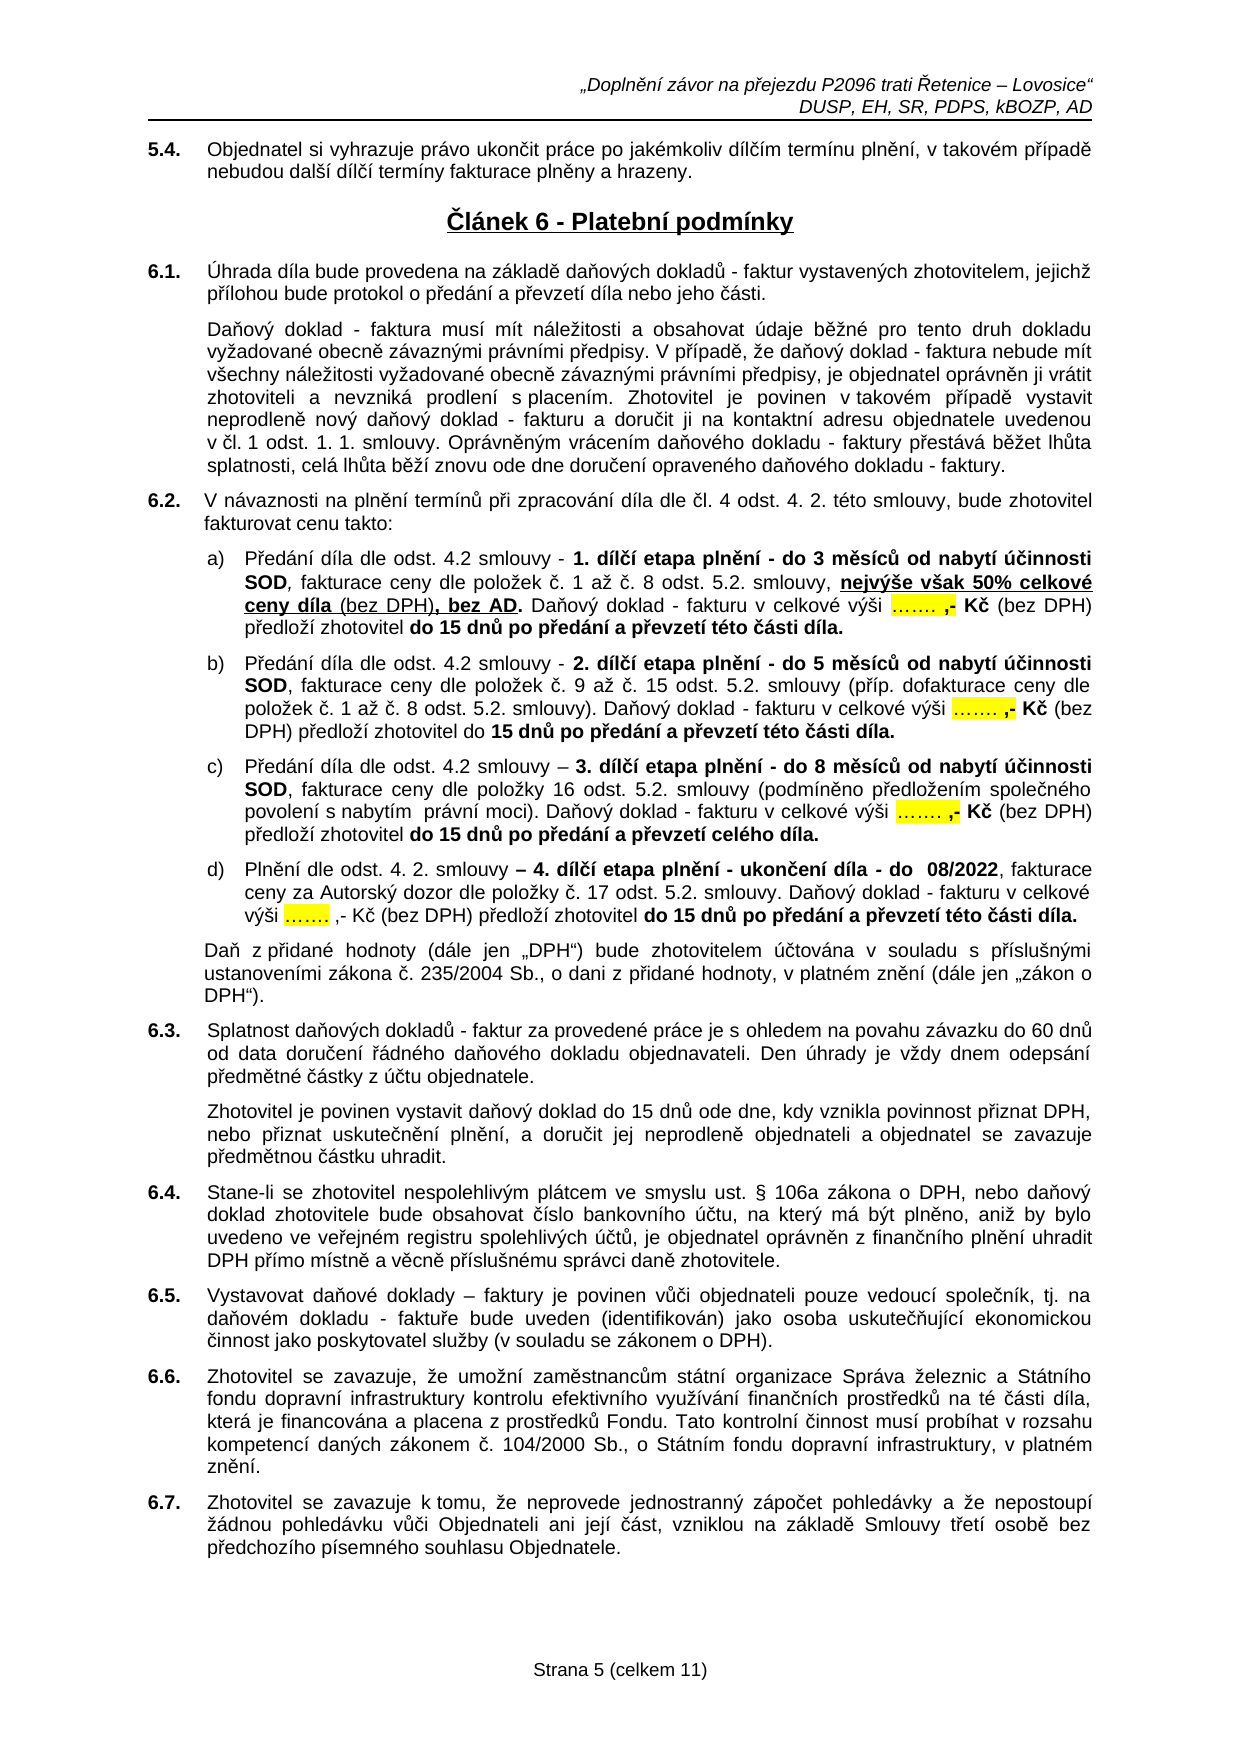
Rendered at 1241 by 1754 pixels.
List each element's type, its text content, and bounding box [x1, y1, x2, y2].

subtitle Předání díla dle odst. 4.2 smlouvy – 3. dílčí etapa plnění - do 8 měsíců od nabytí účinnosti SOD, fakturace ceny dle položky 16 odst. 5.2. smlouvy (podmíněno předložením společného povolení s nabytím právní moci). Daňový doklad - fakturu v celkové výši ……. ,- Kč (bez DPH) předloží zhotovitel do 15 dnů po předání a převzetí celého díla. [207, 755, 1092, 846]
text 6.7. Zhotovitel se zavazuje k tomu, že neprovede jednostranný zápočet pohledávky a že nepostoupí žádnou pohledávku vůči Objednateli ani její část, vzniklou na základě Smlouvy třetí osobě bez předchozího písemného souhlasu Objednatele. [148, 1491, 1092, 1559]
text 6.2. V návaznosti na plnění termínů při zpracování díla dle čl. 4 odst. 4. 2. této smlouvy, bude zhotovitel fakturovat cenu takto: [148, 489, 1092, 534]
subtitle Předání díla dle odst. 4.2 smlouvy - 1. dílčí etapa plnění - do 3 měsíců od nabytí účinnosti SOD, fakturace ceny dle položek č. 1 až č. 8 odst. 5.2. smlouvy, nejvýše však 50% celkové ceny díla (bez DPH), bez AD. Daňový doklad - fakturu v celkové výši ……. ,- Kč (bez DPH) předloží zhotovitel do 15 dnů po předání a převzetí této části díla. [207, 547, 1092, 639]
text 6.5. Vystavovat daňové doklady – faktury je povinen vůči objednateli pouze vedoucí společník, tj. na daňovém dokladu - faktuře bude uveden (identifikován) jako osoba uskutečňující ekonomickou činnost jako poskytovatel služby (v souladu se zákonem o DPH). [148, 1284, 1092, 1352]
text 6.1. Úhrada díla bude provedena na základě daňových dokladů - faktur vystavených zhotovitelem, jejichž přílohou bude protokol o předání a převzetí díla nebo jeho části. [148, 259, 1092, 305]
text Daň z přidané hodnoty (dále jen „DPH“) bude zhotovitelem účtována v souladu s příslušnými ustanoveními zákona č. 235/2004 Sb., o dani z přidané hodnoty, v platném znění (dále jen „zákon o DPH“). [148, 939, 1092, 1007]
subtitle Článek 6 - Platební podmínky [148, 207, 1092, 236]
text 6.4. Stane-li se zhotovitel nespolehlivým plátcem ve smyslu ust. § 106a zákona o DPH, nebo daňový doklad zhotovitele bude obsahovat číslo bankovního účtu, na který má být plněno, aniž by bylo uvedeno ve veřejném registru spolehlivých účtů, je objednatel oprávněn z finančního plnění uhradit DPH přímo místně a věcně příslušnému správci daně zhotovitele. [148, 1181, 1092, 1271]
text Zhotovitel je povinen vystavit daňový doklad do 15 dnů ode dne, kdy vznikla povinnost přiznat DPH, nebo přiznat uskutečnění plnění, a doručit jej neprodleně objednateli a objednatel se zavazuje předmětnou částku uhradit. [207, 1100, 1092, 1168]
subtitle Plnění dle odst. 4. 2. smlouvy – 4. dílčí etapa plnění - ukončení díla - do 08/2022, fakturace ceny za Autorský dozor dle položky č. 17 odst. 5.2. smlouvy. Daňový doklad - fakturu v celkové výši ……. ,- Kč (bez DPH) předloží zhotovitel do 15 dnů po předání a převzetí této části díla. [207, 858, 1092, 926]
text 6.3. Splatnost daňových dokladů - faktur za provedené práce je s ohledem na povahu závazku do 60 dnů od data doručení řádného daňového dokladu objednavateli. Den úhrady je vždy dnem odepsání předmětné částky z účtu objednatele. [148, 1019, 1092, 1087]
text Daňový doklad - faktura musí mít náležitosti a obsahovat údaje běžné pro tento druh dokladu vyžadované obecně závaznými právními předpisy. V případě, že daňový doklad - faktura nebude mít všechny náležitosti vyžadované obecně závaznými právními předpisy, je objednatel oprávněn ji vrátit zhotoviteli a nevzniká prodlení s placením. Zhotovitel je povinen v takovém případě vystavit neprodleně nový daňový doklad - fakturu a doručit ji na kontaktní adresu objednatele uvedenou v čl. 1 odst. 1. 1. smlouvy. Oprávněným vrácením daňového dokladu - faktury přestává běžet lhůta splatnosti, celá lhůta běží znovu ode dne doručení opraveného daňového dokladu - faktury. [207, 317, 1092, 476]
text 5.4. Objednatel si vyhrazuje právo ukončit práce po jakémkoliv dílčím termínu plnění, v takovém případě nebudou další dílčí termíny fakturace plněny a hrazeny. [148, 137, 1092, 183]
text 6.6. Zhotovitel se zavazuje, že umožní zaměstnancům státní organizace Správa železnic a Státního fondu dopravní infrastruktury kontrolu efektivního využívání finančních prostředků na té části díla, která je financována a placena z prostředků Fondu. Tato kontrolní činnost musí probíhat v rozsahu kompetencí daných zákonem č. 104/2000 Sb., o Státním fondu dopravní infrastruktury, v platném znění. [148, 1364, 1092, 1478]
subtitle Předání díla dle odst. 4.2 smlouvy - 2. dílčí etapa plnění - do 5 měsíců od nabytí účinnosti SOD, fakturace ceny dle položek č. 9 až č. 15 odst. 5.2. smlouvy (příp. dofakturace ceny dle položek č. 1 až č. 8 odst. 5.2. smlouvy). Daňový doklad - fakturu v celkové výši ……. ,- Kč (bez DPH) předloží zhotovitel do 15 dnů po předání a převzetí této části díla. [207, 651, 1092, 742]
